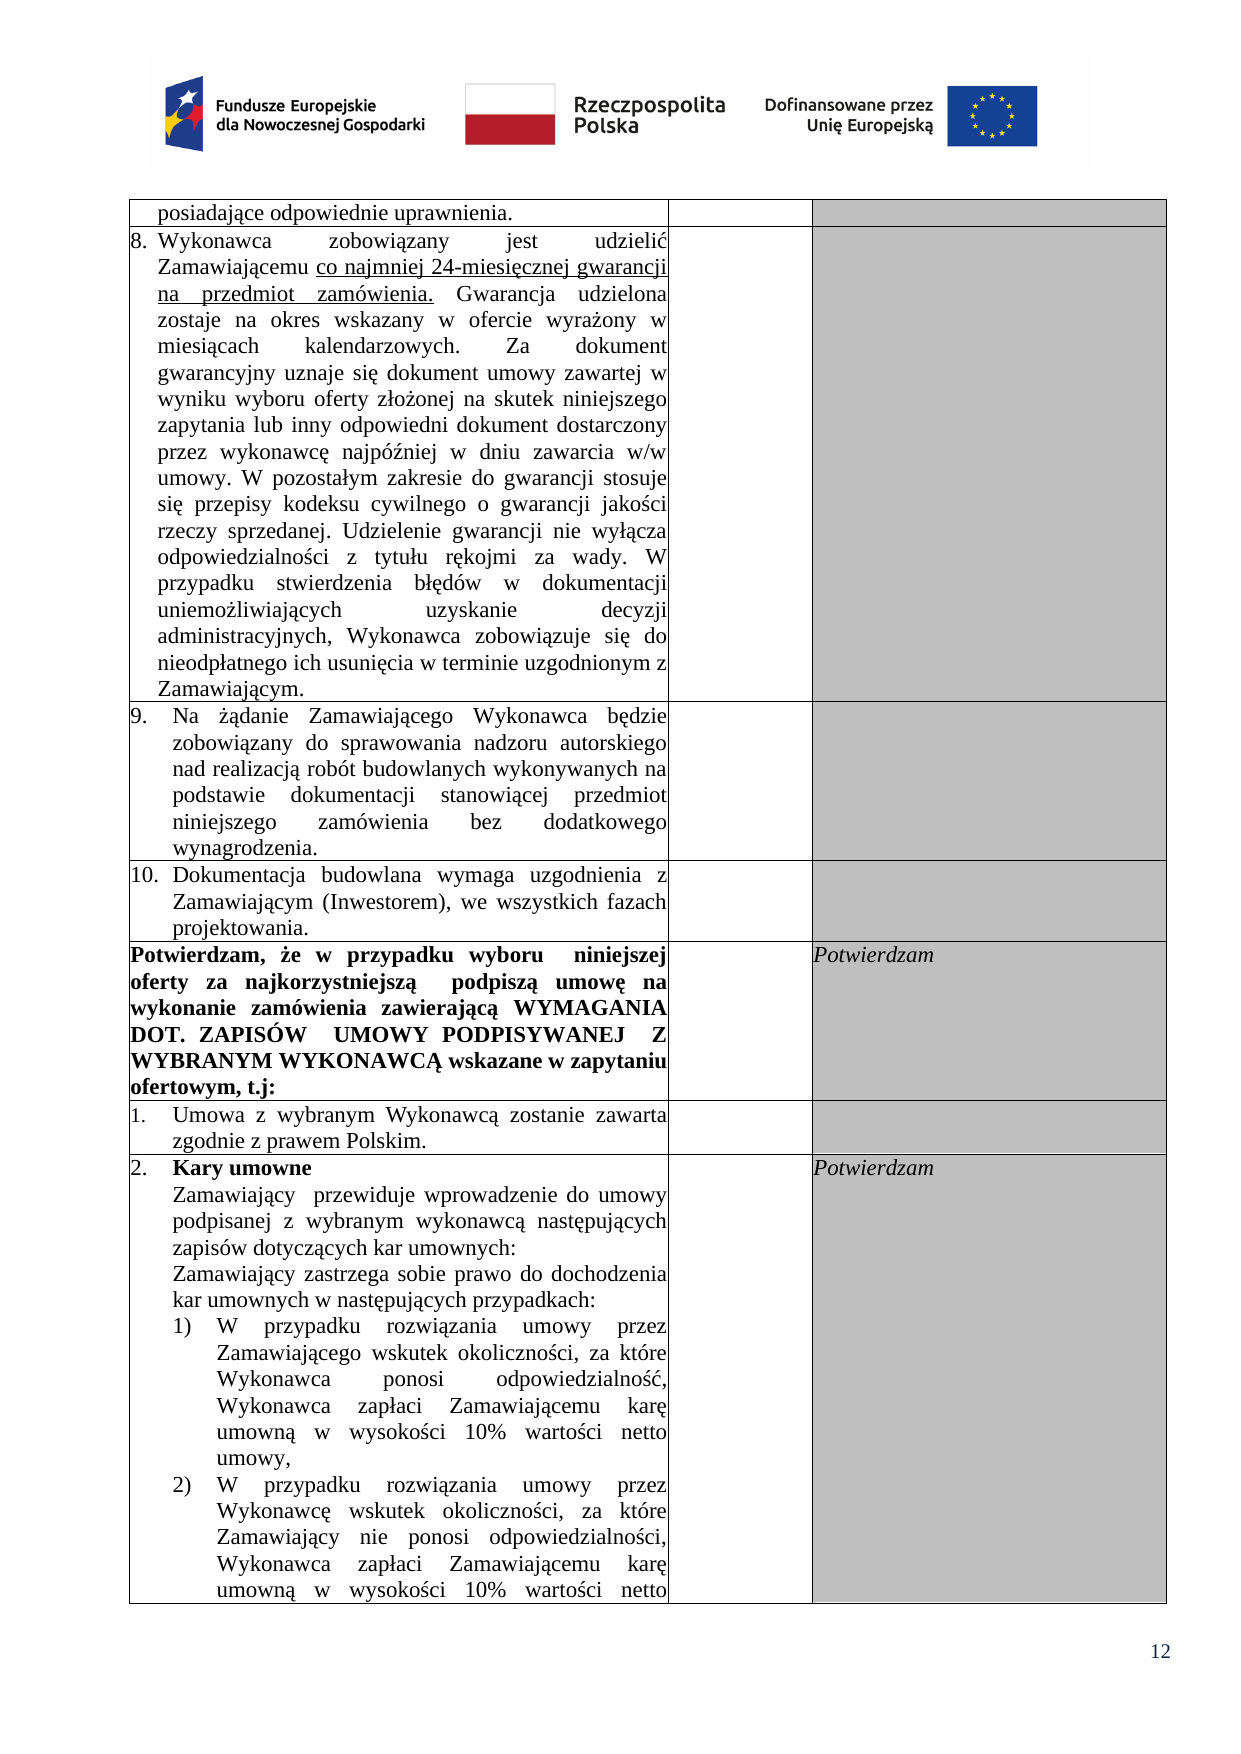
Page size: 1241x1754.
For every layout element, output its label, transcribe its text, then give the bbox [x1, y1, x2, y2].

table_cell [813, 1101, 1166, 1153]
table_cell [813, 200, 1166, 226]
table_cell [669, 227, 812, 701]
table_cell Dokumentacja budowlana wymaga uzgodnienia z Zamawiającym (Inwestorem), we wszystkich fazach projektowania. [130, 861, 668, 941]
table_cell Potwierdzam, że w przypadku wyboru niniejszej oferty za najkorzystniejszą podpiszą umowę na wykonanie zamówienia zawierającą WYMAGANIA DOT. ZAPISÓW UMOWY PODPISYWANEJ Z WYBRANYM WYKONAWCĄ wskazane w zapytaniu ofertowym, t.j: [130, 942, 668, 1100]
table_cell Umowa z wybranym Wykonawcą zostanie zawarta zgodnie z prawem Polskim. [130, 1101, 668, 1153]
table_cell [813, 227, 1166, 701]
table_cell Wykonawca zobowiązany jest udzielić Zamawiającemu co najmniej 24-miesięcznej gwarancji na przedmiot zamówienia. Gwarancja udzielona zostaje na okres wskazany w ofercie wyrażony w miesiącach kalendarzowych. Za dokument gwarancyjny uznaje się dokument umowy zawartej w wyniku wyboru oferty złożonej na skutek niniejszego zapytania lub inny odpowiedni dokument dostarczony przez wykonawcę najpóźniej w dniu zawarcia w/w umowy. W pozostałym zakresie do gwarancji stosuje się przepisy kodeksu cywilnego o gwarancji jakości rzeczy sprzedanej. Udzielenie gwarancji nie wyłącza odpowiedzialności z tytułu rękojmi za wady. W przypadku stwierdzenia błędów w dokumentacji uniemożliwiających uzyskanie decyzji administracyjnych, Wykonawca zobowiązuje się do nieodpłatnego ich usunięcia w terminie uzgodnionym z Zamawiającym. [130, 227, 668, 701]
table_cell [813, 861, 1166, 941]
table_cell [669, 200, 812, 226]
table_cell Na żądanie Zamawiającego Wykonawca będzie zobowiązany do sprawowania nadzoru autorskiego nad realizacją robót budowlanych wykonywanych na podstawie dokumentacji stanowiącej przedmiot niniejszego zamówienia bez dodatkowego wynagrodzenia. [130, 702, 668, 860]
table_cell [669, 861, 812, 941]
picture [147, 56, 1093, 171]
table_cell [669, 1155, 812, 1602]
table_cell Potwierdzam [813, 1155, 1166, 1602]
table_cell [813, 702, 1166, 860]
table_cell [669, 942, 812, 1100]
table_cell Potwierdzam [813, 942, 1166, 1100]
table_cell [669, 1101, 812, 1153]
table_cell [669, 702, 812, 860]
